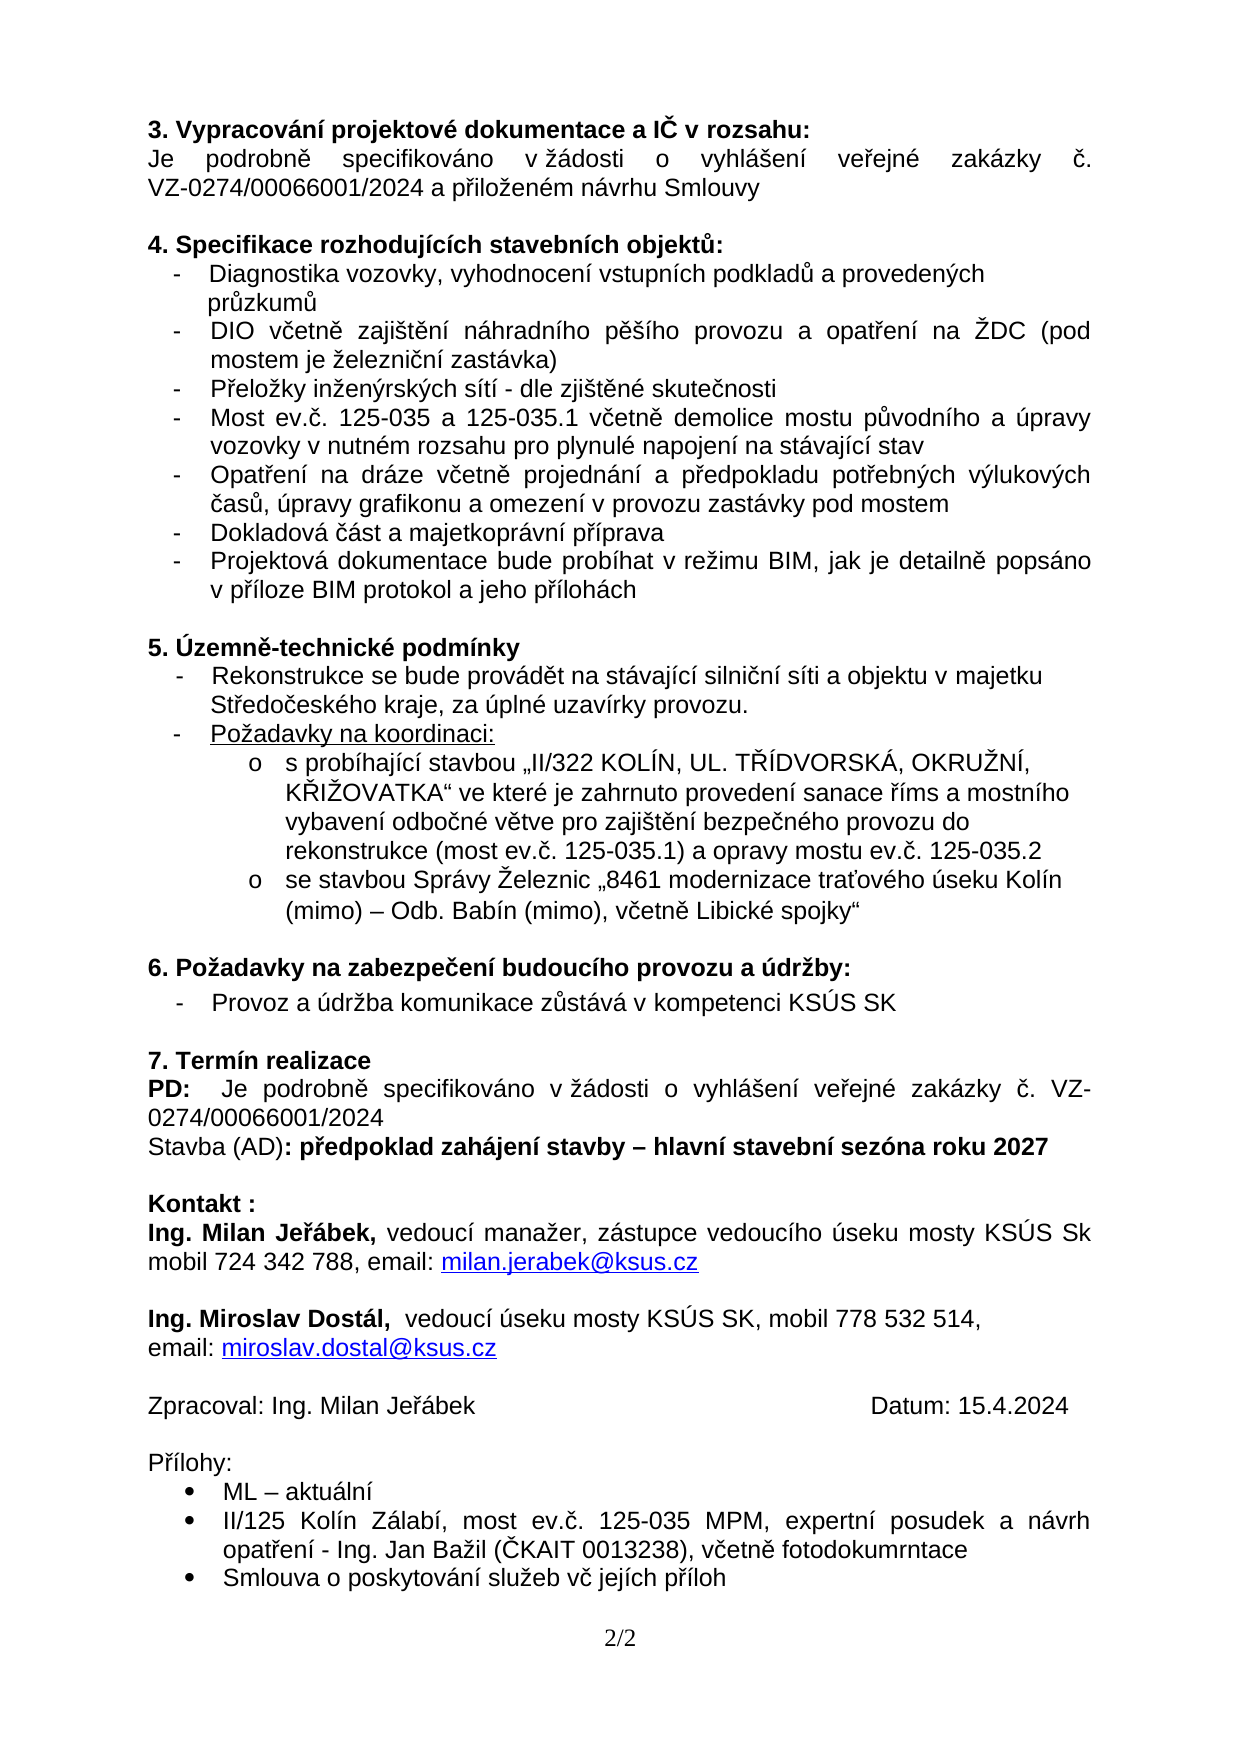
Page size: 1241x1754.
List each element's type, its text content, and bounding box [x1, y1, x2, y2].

text - Diagnostika vozovky, vyhodnocení vstupních podkladů a provedených [173, 259, 1092, 287]
text Stavba (AD): předpoklad zahájení stavby – hlavní stavební sezóna roku 2027 [148, 1132, 1092, 1161]
text PD: Je podrobně specifikováno v žádosti o vyhlášení veřejné zakázky č. VZ-0274/00066001/2024 [148, 1074, 1092, 1132]
list Požadavky na koordinaci: [173, 719, 1092, 747]
text 5. Územně-technické podmínky [148, 632, 1092, 661]
text - Provoz a údržba komunikace zůstává v kompetenci KSÚS SK [148, 988, 1092, 1017]
text Středočeského kraje, za úplné uzavírky provozu. [148, 690, 1092, 719]
text Zpracoval: Ing. Milan Jeřábek Datum: 15.4.2024 [148, 1391, 1092, 1419]
text 4. Specifikace rozhodujících stavebních objektů: [148, 230, 1092, 259]
text - Rekonstrukce se bude provádět na stávající silniční síti a objektu v majetku [148, 661, 1092, 690]
text Kontakt : [148, 1189, 1092, 1218]
list s probíhající stavbou „II/322 KOLÍN, UL. TŘÍDVORSKÁ, OKRUŽNÍ, KŘIŽOVATKA“ ve které je zahrnuto provedení sanace říms a mostního vybavení odbočné větve pro zajištění bezpečného provozu do rekonstrukce (most ev.č. 125-035.1) a opravy mostu ev.č. 125-035.2 [248, 747, 1092, 865]
list Dokladová část a majetkoprávní příprava [173, 517, 1092, 546]
list ML – aktuální [185, 1477, 1092, 1506]
list Opatření na dráze včetně projednání a předpokladu potřebných výlukových časů, úpravy grafikonu a omezení v provozu zastávky pod mostem [173, 460, 1092, 517]
text email: miroslav.dostal@ksus.cz [148, 1333, 1092, 1362]
text Je podrobně specifikováno v žádosti o vyhlášení veřejné zakázky č. VZ-0274/00066001/2024 a přiloženém návrhu Smlouvy [148, 144, 1092, 201]
text 6. Požadavky na zabezpečení budoucího provozu a údržby: [148, 953, 1092, 982]
text Ing. Miroslav Dostál, vedoucí úseku mosty KSÚS SK, mobil 778 532 514, [148, 1304, 1092, 1333]
list se stavbou Správy Železnic „8461 modernizace traťového úseku Kolín (mimo) – Odb. Babín (mimo), včetně Libické spojky“ [248, 865, 1092, 924]
list DIO včetně zajištění náhradního pěšího provozu a opatření na ŽDC (pod mostem je železniční zastávka) [173, 316, 1092, 374]
text Přílohy: [148, 1448, 1092, 1477]
list Smlouva o poskytování služeb vč jejích příloh [185, 1563, 1092, 1592]
text 7. Termín realizace [148, 1046, 1092, 1074]
list II/125 Kolín Zálabí, most ev.č. 125-035 MPM, expertní posudek a návrh opatření - Ing. Jan Bažil (ČKAIT 0013238), včetně fotodokumrntace [185, 1506, 1092, 1563]
list Projektová dokumentace bude probíhat v režimu BIM, jak je detailně popsáno v příloze BIM protokol a jeho přílohách [173, 546, 1092, 604]
list Most ev.č. 125-035 a 125-035.1 včetně demolice mostu původního a úpravy vozovky v nutném rozsahu pro plynulé napojení na stávající stav [173, 402, 1092, 460]
text průzkumů [173, 287, 1092, 316]
text 3. Vypracování projektové dokumentace a IČ v rozsahu: [148, 115, 1092, 144]
list Přeložky inženýrských sítí - dle zjištěné skutečnosti [173, 374, 1092, 402]
text Ing. Milan Jeřábek, vedoucí manažer, zástupce vedoucího úseku mosty KSÚS Sk mobil 724 342 788, email: milan.jerabek@ksus.cz [148, 1218, 1092, 1276]
